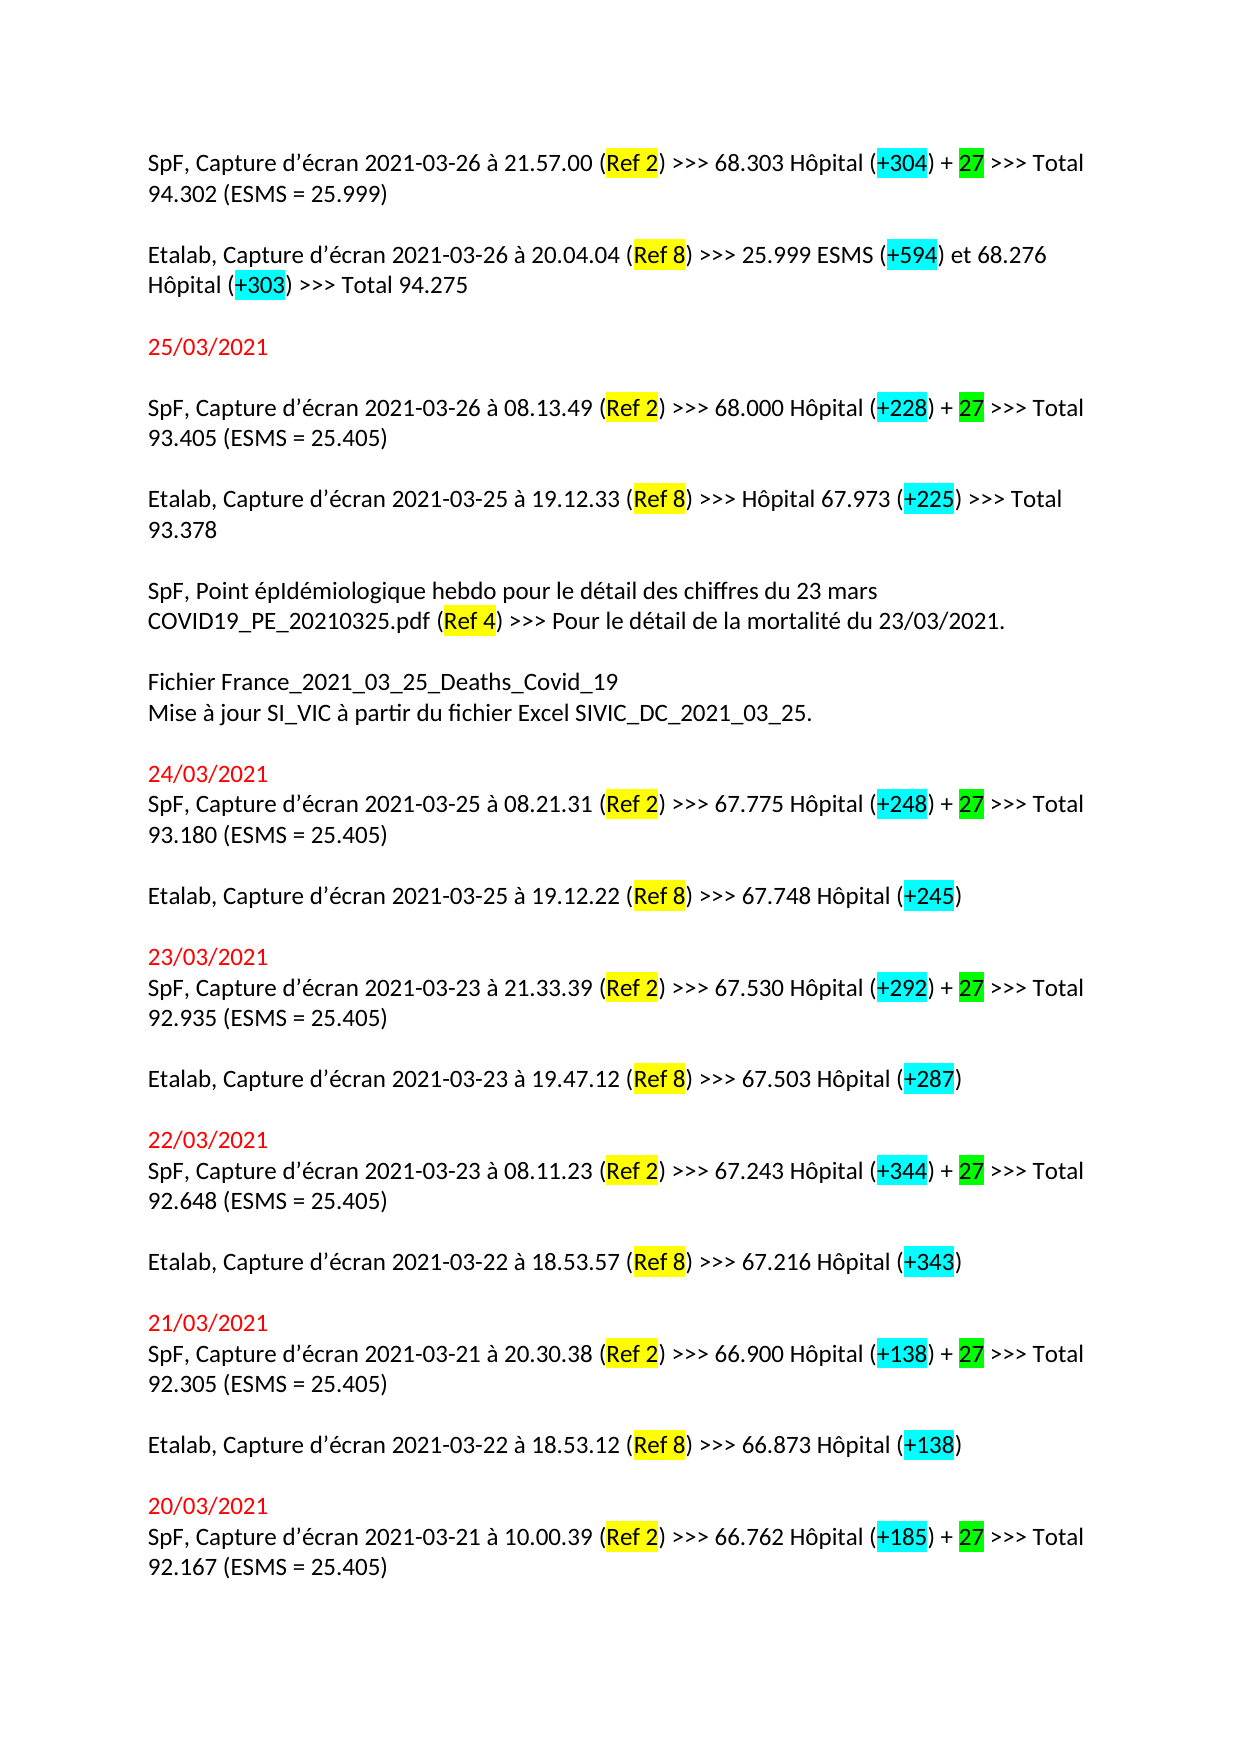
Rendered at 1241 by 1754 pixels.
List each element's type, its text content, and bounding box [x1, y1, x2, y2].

text Etalab, Capture d’écran 2021-03-23 à 19.47.12 (Ref 8) >>> 67.503 Hôpital (+287) [148, 1063, 634, 1094]
text 23/03/2021 [148, 941, 1093, 972]
text 25/03/2021 [148, 331, 1093, 361]
text SpF, Capture d’écran 2021-03-21 à 10.00.39 (Ref 2) >>> 66.762 Hôpital (+185) + 27 >>> Total 92.167 (ESMS = 25.405) [148, 1521, 1093, 1582]
text 24/03/2021 [148, 758, 1093, 788]
text SpF, Capture d’écran 2021-03-26 à 21.57.00 (Ref 2) >>> 68.303 Hôpital (+304) + 27 >>> Total 94.302 (ESMS = 25.999) [148, 148, 1093, 209]
text SpF, Capture d’écran 2021-03-26 à 08.13.49 (Ref 2) >>> 68.000 Hôpital (+228) + 27 >>> Total 93.405 (ESMS = 25.405) [148, 392, 1093, 453]
text Etalab, Capture d’écran 2021-03-25 à 19.12.33 (Ref 8) >>> Hôpital 67.973 (+225) >>> Total 93.378 [148, 483, 1093, 544]
text Etalab, Capture d’écran 2021-03-25 à 19.12.22 (Ref 8) >>> 67.748 Hôpital (+245) [148, 880, 634, 911]
text SpF, Capture d’écran 2021-03-25 à 08.21.31 (Ref 2) >>> 67.775 Hôpital (+248) + 27 >>> Total 93.180 (ESMS = 25.405) [148, 788, 1093, 849]
text Etalab, Capture d’écran 2021-03-22 à 18.53.57 (Ref 8) >>> 67.216 Hôpital (+343) [148, 1246, 634, 1277]
text Mise à jour SI_VIC à partir du fichier Excel SIVIC_DC_2021_03_25. [148, 697, 1093, 727]
text Etalab, Capture d’écran 2021-03-26 à 20.04.04 (Ref 8) >>> 25.999 ESMS (+594) et 68.276 Hôpital (+303) >>> Total 94.275 [148, 239, 1093, 300]
text Etalab, Capture d’écran 2021-03-22 à 18.53.57 (Ref 8) >>> 67.216 Hôpital (+343) [685, 1246, 904, 1277]
text 22/03/2021 [148, 1124, 1093, 1155]
text SpF, Capture d’écran 2021-03-23 à 21.33.39 (Ref 2) >>> 67.530 Hôpital (+292) + 27 >>> Total 92.935 (ESMS = 25.405) [148, 972, 1093, 1033]
text 20/03/2021 [148, 1491, 1093, 1521]
text SpF, Capture d’écran 2021-03-21 à 20.30.38 (Ref 2) >>> 66.900 Hôpital (+138) + 27 >>> Total 92.305 (ESMS = 25.405) [148, 1338, 1093, 1399]
text Etalab, Capture d’écran 2021-03-23 à 19.47.12 (Ref 8) >>> 67.503 Hôpital (+287) [685, 1063, 904, 1094]
text Etalab, Capture d’écran 2021-03-22 à 18.53.12 (Ref 8) >>> 66.873 Hôpital (+138) [148, 1429, 1093, 1460]
text Etalab, Capture d’écran 2021-03-25 à 19.12.22 (Ref 8) >>> 67.748 Hôpital (+245) [685, 880, 904, 911]
text Fichier France_2021_03_25_Deaths_Covid_19 [148, 666, 1093, 697]
text 21/03/2021 [148, 1307, 1093, 1338]
text SpF, Point épIdémiologique hebdo pour le détail des chiffres du 23 mars COVID19_PE_20210325.pdf (Ref 4) >>> Pour le détail de la mortalité du 23/03/2021. [148, 575, 1093, 636]
text SpF, Capture d’écran 2021-03-23 à 08.11.23 (Ref 2) >>> 67.243 Hôpital (+344) + 27 >>> Total 92.648 (ESMS = 25.405) [148, 1155, 1093, 1216]
